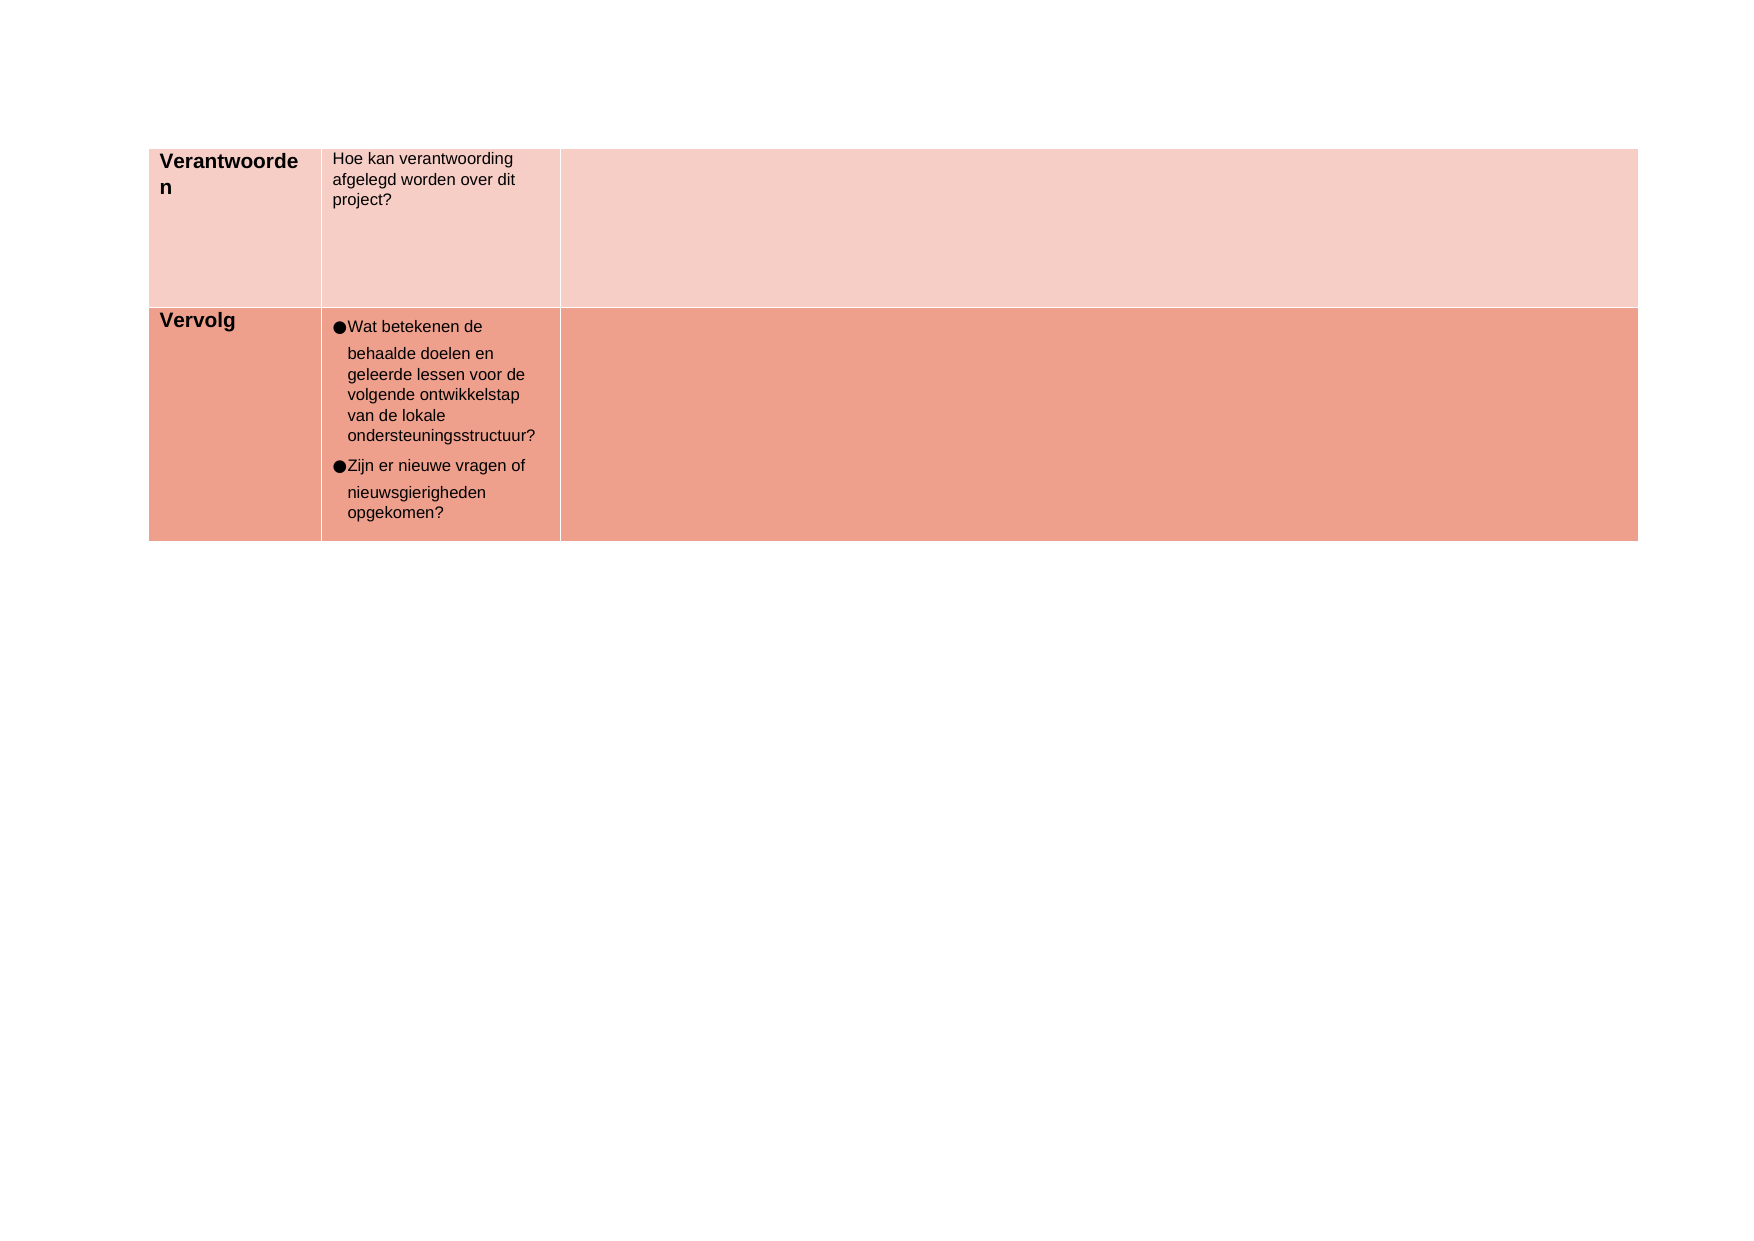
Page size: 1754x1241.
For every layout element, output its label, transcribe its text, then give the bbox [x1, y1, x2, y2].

table_cell [561, 149, 1638, 307]
table_cell Verantwoorden [149, 149, 321, 307]
table_cell Hoe kan verantwoording afgelegd worden over dit project? [322, 149, 560, 307]
table_cell Vervolg [149, 308, 321, 541]
table_cell [561, 308, 1638, 541]
table_cell Wat betekenen de behaalde doelen en geleerde lessen voor de volgende ontwikkelstap van de lokale ondersteuningsstructuur? Zijn er nieuwe vragen of nieuwsgierigheden opgekomen? [322, 308, 560, 541]
